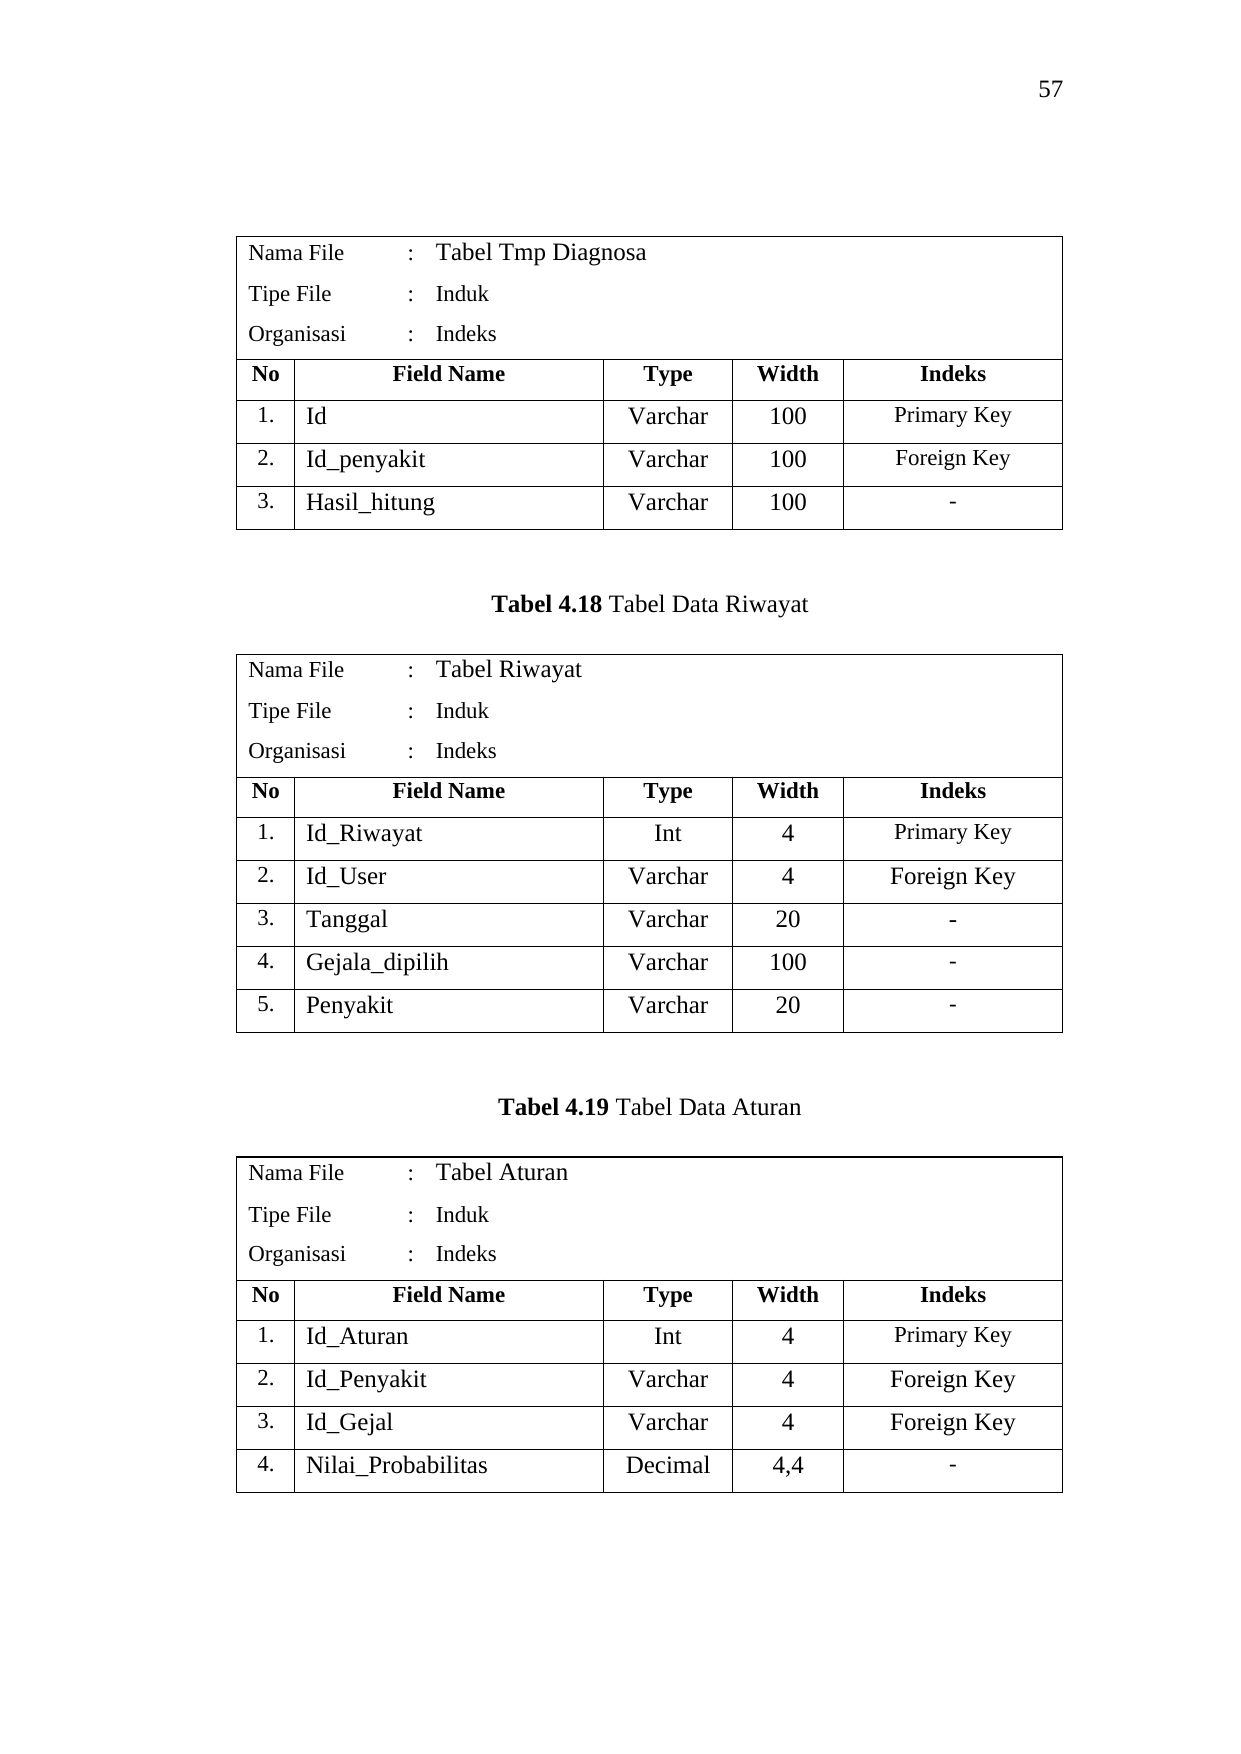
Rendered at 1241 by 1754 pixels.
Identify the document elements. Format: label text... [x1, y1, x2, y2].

table_cell Foreign Key [844, 1407, 1062, 1449]
table_cell 3. [237, 1407, 294, 1449]
table_cell Id_User [295, 861, 603, 903]
table_cell 100 [733, 947, 843, 989]
table_cell 5. [237, 990, 294, 1032]
table_cell 1. [237, 818, 294, 860]
table_cell Gejala_dipilih [295, 947, 603, 989]
table_cell Field Name [295, 1281, 603, 1320]
table_cell - [844, 487, 1062, 529]
table_cell 1. [237, 1321, 294, 1363]
table_cell Indeks [844, 1281, 1062, 1320]
table_cell Penyakit [295, 990, 603, 1032]
table_cell Varchar [604, 990, 732, 1032]
table_cell No [237, 1281, 294, 1320]
table_cell Width [733, 778, 843, 817]
table_cell Varchar [604, 401, 732, 443]
table_cell 4 [733, 1321, 843, 1363]
table_cell 4 [733, 818, 843, 860]
table_cell Field Name [295, 778, 603, 817]
table_cell Primary Key [844, 1321, 1062, 1363]
table_cell Varchar [604, 1407, 732, 1449]
table_cell No [237, 360, 294, 400]
table_cell Id_Riwayat [295, 818, 603, 860]
table_cell Int [604, 818, 732, 860]
table_cell Varchar [604, 487, 732, 529]
table_cell Varchar [604, 1364, 732, 1406]
table_cell 4 [733, 861, 843, 903]
table_cell Id_penyakit [295, 444, 603, 486]
table_cell 3. [237, 904, 294, 946]
table_cell 4 [733, 1364, 843, 1406]
table_cell - [844, 904, 1062, 946]
table_cell Width [733, 1281, 843, 1320]
table_cell Hasil_hitung [295, 487, 603, 529]
table_cell Varchar [604, 444, 732, 486]
table_cell 20 [733, 904, 843, 946]
text Tabel 4.18 Tabel Data Riwayat [236, 589, 1063, 618]
table_cell Foreign Key [844, 1364, 1062, 1406]
text Tabel 4.19 Tabel Data Aturan [236, 1092, 1063, 1121]
table_cell 4,4 [733, 1450, 843, 1492]
table_cell Width [733, 360, 843, 400]
table_cell Primary Key [844, 401, 1062, 443]
table_cell Varchar [604, 947, 732, 989]
table_cell 2. [237, 1364, 294, 1406]
table_cell Varchar [604, 861, 732, 903]
table_cell - [844, 1450, 1062, 1492]
table_cell Id [295, 401, 603, 443]
table_header Nama File : Tabel Riwayat Tipe File : Induk Organisasi : Indeks [237, 655, 1062, 777]
table_cell 1. [237, 401, 294, 443]
table_cell Type [604, 360, 732, 400]
table_cell Indeks [844, 360, 1062, 400]
table_cell No [237, 778, 294, 817]
table_cell 100 [733, 444, 843, 486]
table_cell 4. [237, 947, 294, 989]
table_cell Decimal [604, 1450, 732, 1492]
table_cell Primary Key [844, 818, 1062, 860]
table_cell 2. [237, 444, 294, 486]
table_cell Foreign Key [844, 444, 1062, 486]
table_cell 20 [733, 990, 843, 1032]
table_cell - [844, 990, 1062, 1032]
table_cell 100 [733, 487, 843, 529]
table_header Nama File : Tabel Aturan Tipe File : Induk Organisasi : Indeks [237, 1158, 1062, 1279]
table_cell Nilai_Probabilitas [295, 1450, 603, 1492]
table_cell Foreign Key [844, 861, 1062, 903]
table_cell Int [604, 1321, 732, 1363]
table_cell 4. [237, 1450, 294, 1492]
table_cell Id_Gejal [295, 1407, 603, 1449]
table_cell Type [604, 778, 732, 817]
table_cell Id_Aturan [295, 1321, 603, 1363]
table_cell 3. [237, 487, 294, 529]
table_cell Id_Penyakit [295, 1364, 603, 1406]
table_cell 100 [733, 401, 843, 443]
table_cell Field Name [295, 360, 603, 400]
table_cell 4 [733, 1407, 843, 1449]
table_cell Tanggal [295, 904, 603, 946]
table_cell Type [604, 1281, 732, 1320]
table_cell Indeks [844, 778, 1062, 817]
table_header Nama File : Tabel Tmp Diagnosa Tipe File : Induk Organisasi : Indeks [237, 237, 1062, 359]
table_cell Varchar [604, 904, 732, 946]
table_cell - [844, 947, 1062, 989]
table_cell 2. [237, 861, 294, 903]
